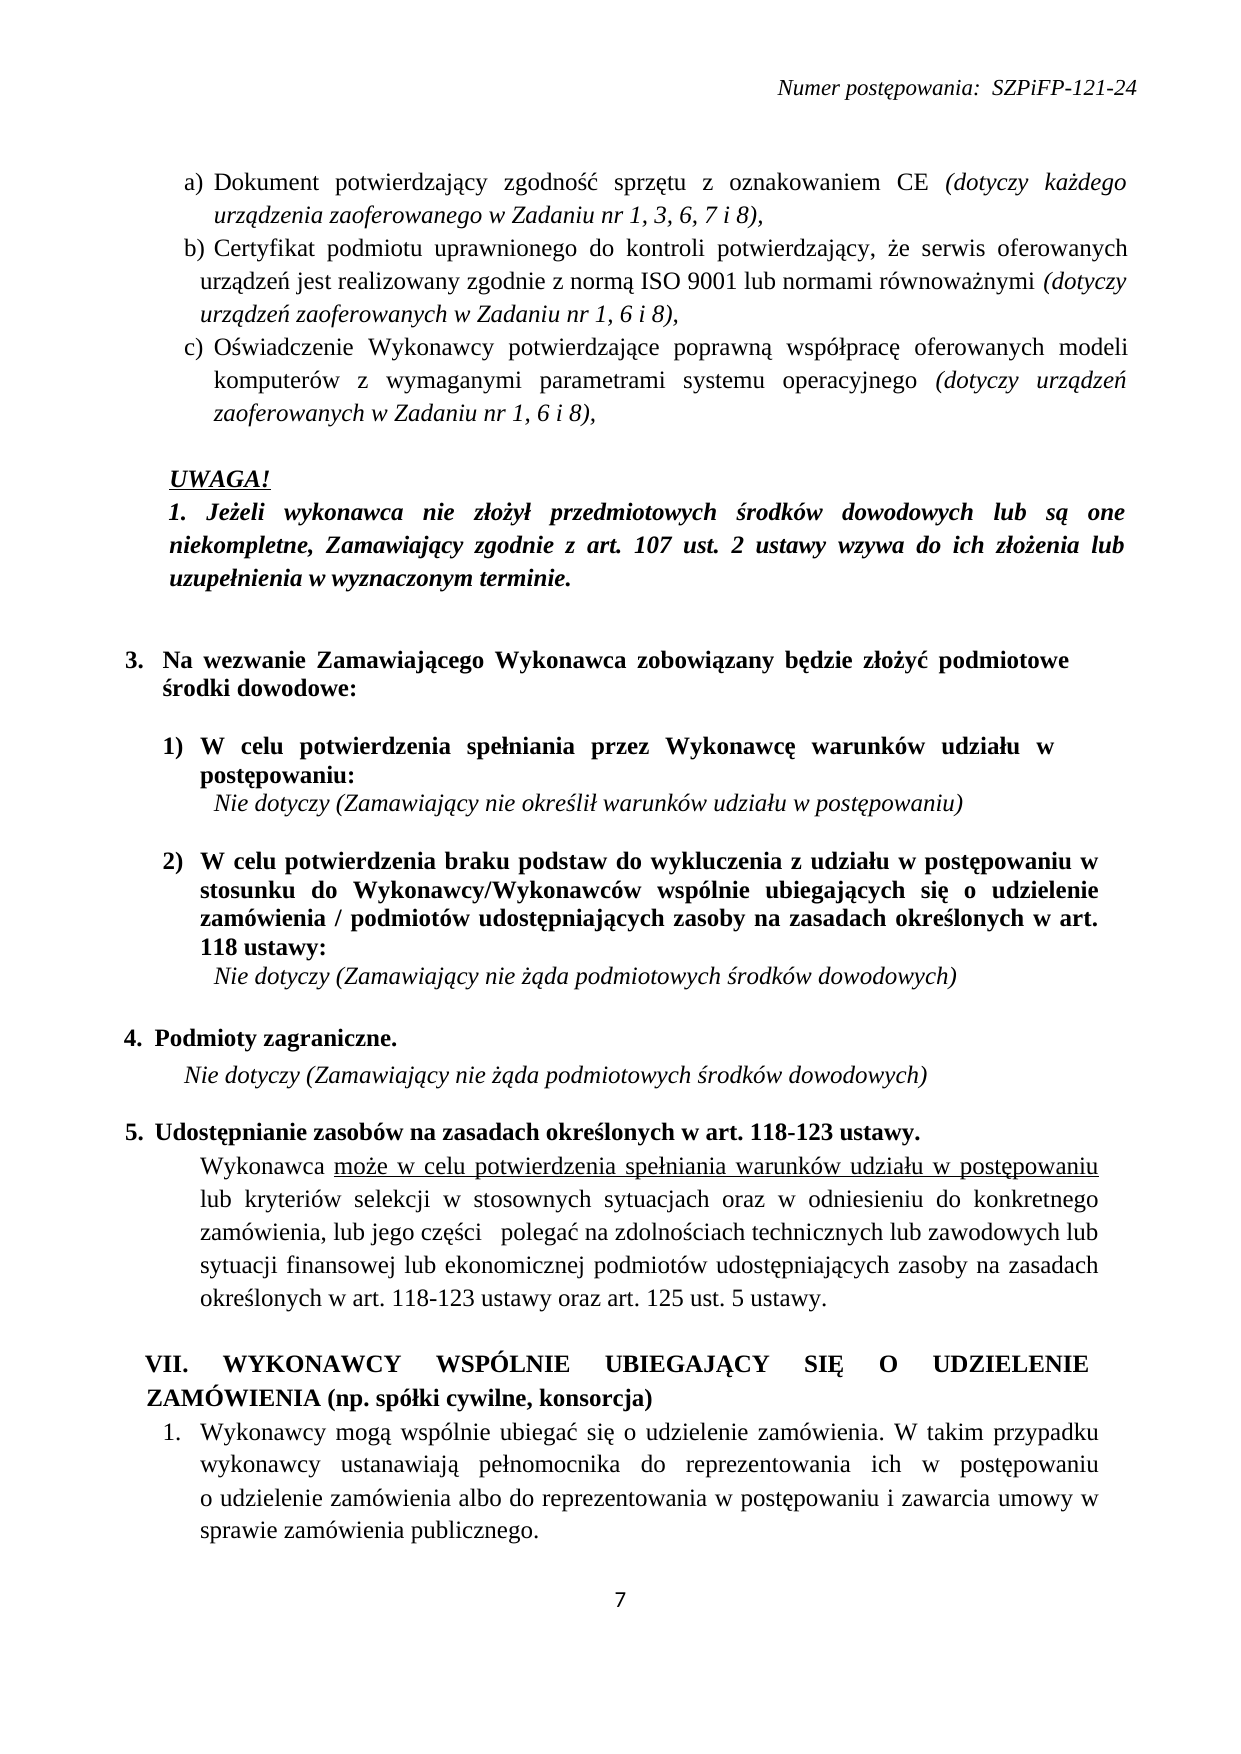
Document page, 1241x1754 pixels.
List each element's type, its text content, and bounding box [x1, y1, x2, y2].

list Dokument potwierdzający zgodność sprzętu z oznakowaniem CE (dotyczy każdego urządzenia zaoferowanego w Zadaniu nr 1, 3, 6, 7 i 8), [184, 167, 1129, 228]
list Udostępnianie zasobów na zasadach określonych w art. 118-123 ustawy. [125, 1117, 1099, 1146]
text VII. WYKONAWCY WSPÓLNIE UBIEGAJĄCY SIĘ O UDZIELENIE [125, 1349, 1099, 1378]
list W celu potwierdzenia braku podstaw do wykluczenia z udziału w postępowaniu w stosunku do Wykonawcy/Wykonawców wspólnie ubiegających się o udzielenie zamówienia / podmiotów udostępniających zasoby na zasadach określonych w art. 118 ustawy: [162, 846, 1099, 961]
list W celu potwierdzenia spełniania przez Wykonawcę warunków udziału w postępowaniu: [162, 731, 1055, 788]
list Podmioty zagraniczne. [124, 1023, 1099, 1052]
text Wykonawca może w celu potwierdzenia spełniania warunków udziału w postępowaniu lub kryteriów selekcji w stosownych sytuacjach oraz w odniesieniu do konkretnego zamówienia, lub jego części polegać na zdolnościach technicznych lub zawodowych lub sytuacji finansowej lub ekonomicznej podmiotów udostępniających zasoby na zasadach określonych w art. 118-123 ustawy oraz art. 125 ust. 5 ustawy. [200, 1151, 1099, 1312]
list Certyfikat podmiotu uprawnionego do kontroli potwierdzający, że serwis oferowanych urządzeń jest realizowany zgodnie z normą ISO 9001 lub normami równoważnymi (dotyczy urządzeń zaoferowanych w Zadaniu nr 1, 6 i 8), [184, 233, 1129, 328]
text Nie dotyczy (Zamawiający nie żąda podmiotowych środków dowodowych) [213, 961, 1099, 990]
list Wykonawcy mogą wspólnie ubiegać się o udzielenie zamówienia. W takim przypadku wykonawcy ustanawiają pełnomocnika do reprezentowania ich w postępowaniu o udzielenie zamówienia albo do reprezentowania w postępowaniu i zawarcia umowy w sprawie zamówienia publicznego. [162, 1417, 1099, 1544]
text Nie dotyczy (Zamawiający nie żąda podmiotowych środków dowodowych) [148, 1060, 1099, 1088]
text ZAMÓWIENIA (np. spółki cywilne, konsorcja) [146, 1383, 1099, 1412]
text UWAGA! [169, 464, 1129, 493]
list Oświadczenie Wykonawcy potwierdzające poprawną współpracę oferowanych modeli komputerów z wymaganymi parametrami systemu operacyjnego (dotyczy urządzeń zaoferowanych w Zadaniu nr 1, 6 i 8), [184, 332, 1129, 427]
text 1. Jeżeli wykonawca nie złożył przedmiotowych środków dowodowych lub są one niekompletne, Zamawiający zgodnie z art. 107 ust. 2 ustawy wzywa do ich złożenia lub uzupełnienia w wyznaczonym terminie. [168, 497, 1129, 592]
list Na wezwanie Zamawiającego Wykonawca zobowiązany będzie złożyć podmiotowe środki dowodowe: [125, 645, 1070, 702]
text Nie dotyczy (Zamawiający nie określił warunków udziału w postępowaniu) [213, 788, 1070, 817]
